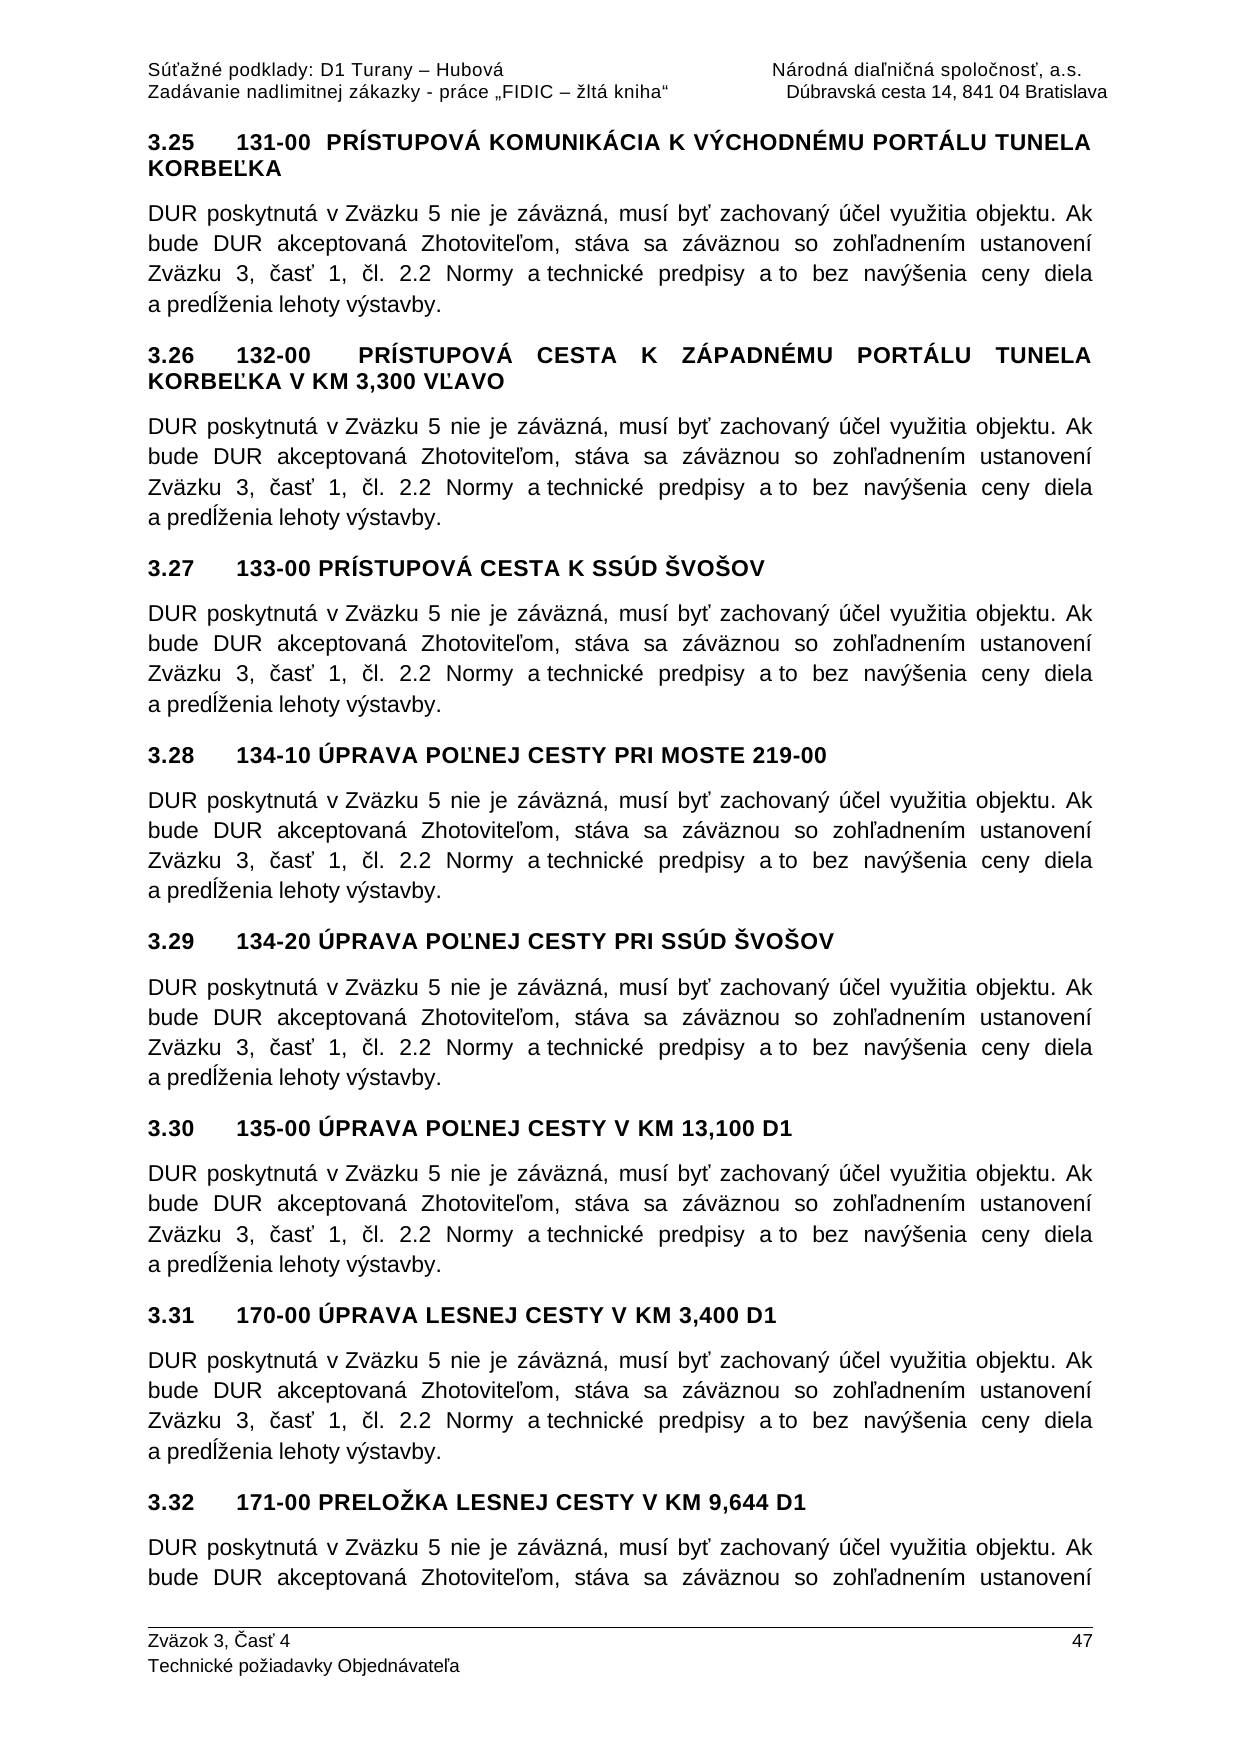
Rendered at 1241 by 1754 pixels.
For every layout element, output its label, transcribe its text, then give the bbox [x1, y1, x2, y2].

subtitle 170-00 Úprava lesnej cesty v km 3,400 D1 [148, 1302, 1093, 1328]
subtitle 135-00 Úprava poľnej cesty v km 13,100 D1 [148, 1115, 1093, 1141]
subtitle 133-00 Prístupová cesta k SSÚD Švošov [148, 555, 1093, 581]
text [148, 1534, 1093, 1590]
subtitle 134-20 Úprava poľnej cesty pri SSÚD Švošov [148, 928, 1093, 955]
subtitle 134-10 Úprava poľnej cesty pri moste 219-00 [148, 742, 1093, 768]
subtitle 131-00 Prístupová komunikácia k východnému portálu tunela Korbeľka [148, 128, 1093, 181]
subtitle 171-00 Preložka lesnej cesty v km 9,644 D1 [148, 1489, 1093, 1515]
subtitle 132-00 Prístupová cesta k západnému portálu tunela Korbeľka v km 3,300 vľavo [148, 342, 1093, 394]
